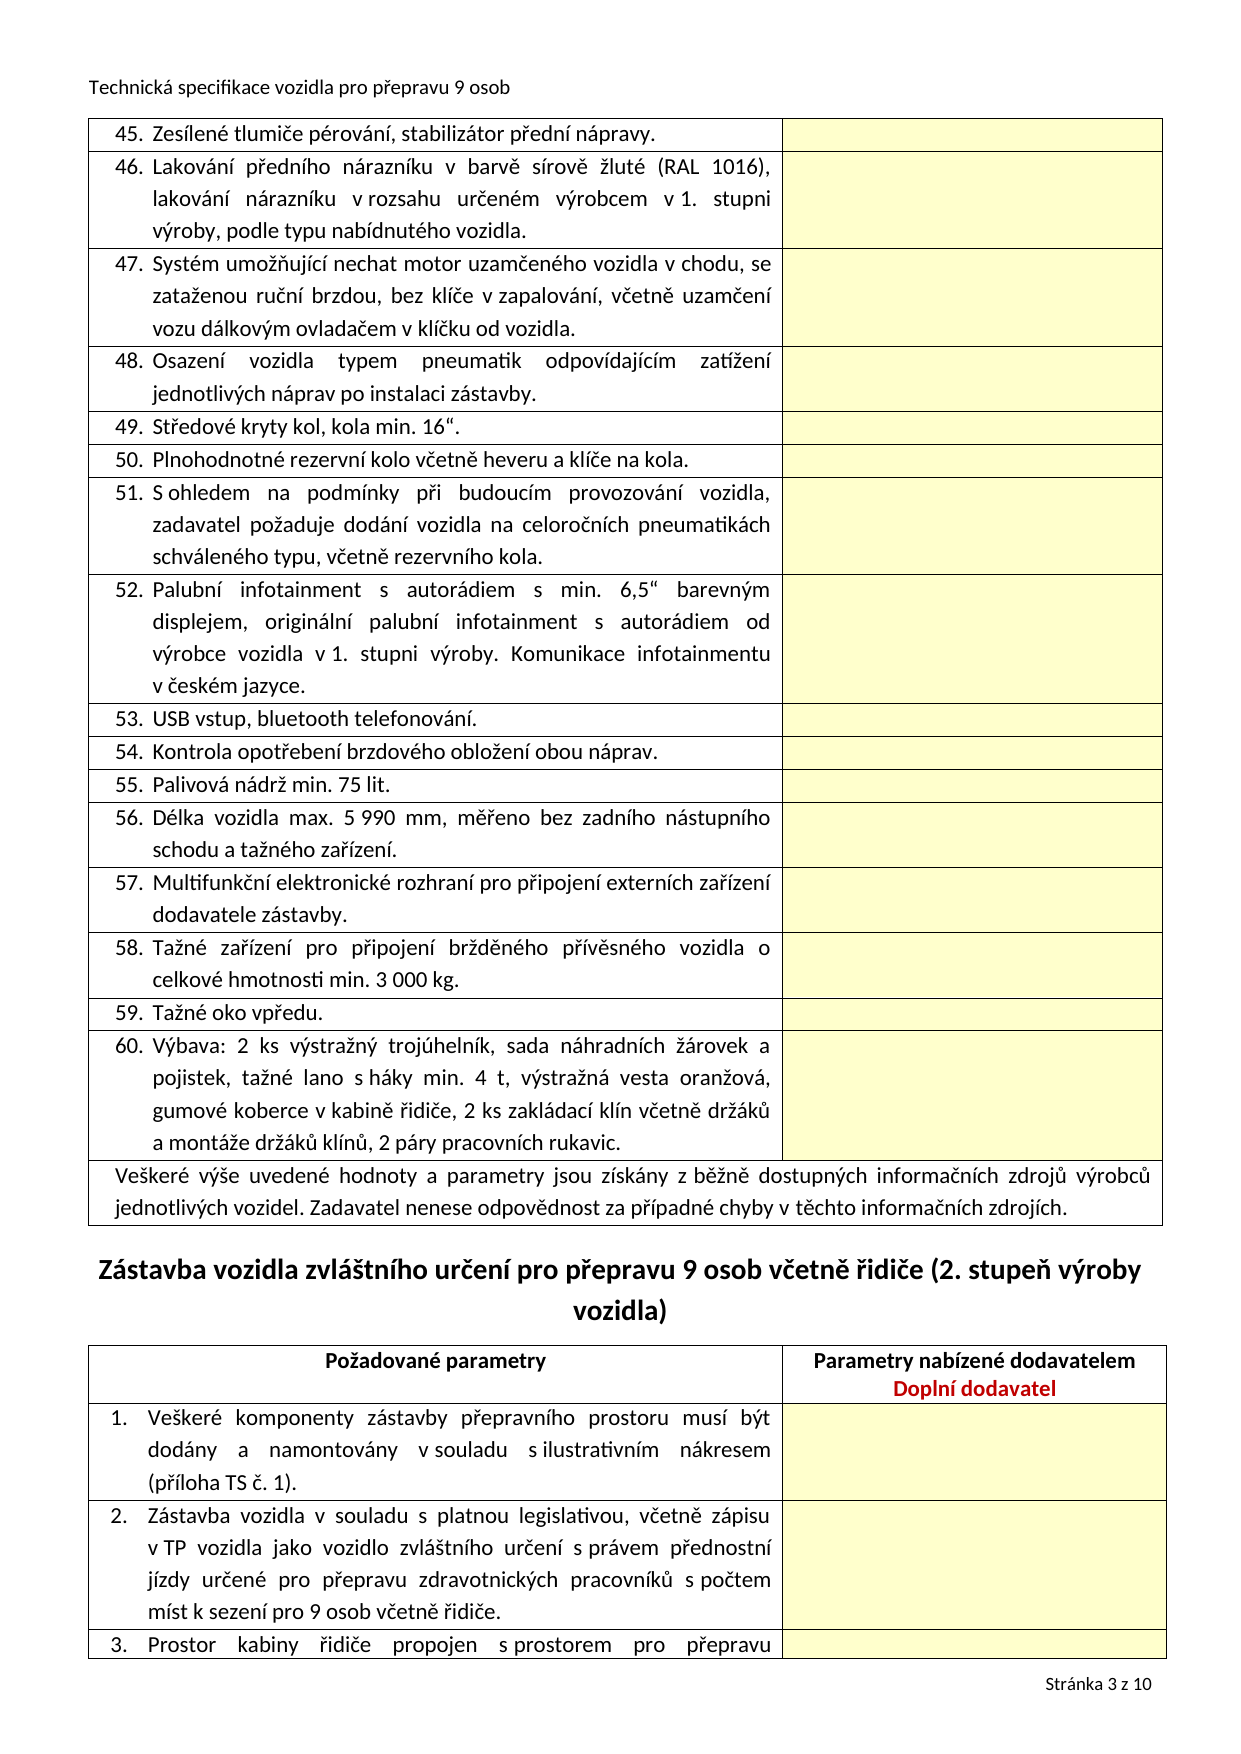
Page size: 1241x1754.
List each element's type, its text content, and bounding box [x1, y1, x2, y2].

table_cell [783, 412, 1162, 444]
table_cell Tažné oko vpředu. [89, 999, 782, 1030]
table_cell [783, 119, 1162, 151]
table_cell USB vstup, bluetooth telefonování. [89, 704, 782, 736]
table_cell Veškeré výše uvedené hodnoty a parametry jsou získány z běžně dostupných informačních zdrojů výrobců jednotlivých vozidel. Zadavatel nenese odpovědnost za případné chyby v těchto informačních zdrojích. [89, 1161, 1162, 1225]
table_cell Zástavba vozidla v souladu s platnou legislativou, včetně zápisu v TP vozidla jako vozidlo zvláštního určení s právem přednostní jízdy určené pro přepravu zdravotnických pracovníků s počtem míst k sezení pro 9 osob včetně řidiče. [89, 1501, 782, 1629]
table_cell [783, 770, 1162, 802]
table_cell S ohledem na podmínky při budoucím provozování vozidla, zadavatel požaduje dodání vozidla na celoročních pneumatikách schváleného typu, včetně rezervního kola. [89, 478, 782, 574]
table_cell Zesílené tlumiče pérování, stabilizátor přední nápravy. [89, 119, 782, 151]
table_cell [783, 249, 1162, 346]
table_cell [783, 868, 1162, 932]
table_cell [783, 152, 1162, 248]
table_cell [783, 803, 1162, 867]
table_cell [783, 478, 1162, 574]
table_cell Systém umožňující nechat motor uzamčeného vozidla v chodu, se zataženou ruční brzdou, bez klíče v zapalování, včetně uzamčení vozu dálkovým ovladačem v klíčku od vozidla. [89, 249, 782, 346]
table_cell Tažné zařízení pro připojení bržděného přívěsného vozidla o celkové hmotnosti min. 3 000 kg. [89, 933, 782, 997]
table_cell Multifunkční elektronické rozhraní pro připojení externích zařízení dodavatele zástavby. [89, 868, 782, 932]
table_cell Plnohodnotné rezervní kolo včetně heveru a klíče na kola. [89, 445, 782, 477]
table_cell [783, 1501, 1166, 1629]
subtitle Zástavba vozidla zvláštního určení pro přepravu 9 osob včetně řidiče (2. stupeň výroby vozidla) [89, 1251, 1152, 1327]
table_cell [783, 1404, 1166, 1500]
table_header Požadované parametry [89, 1346, 782, 1402]
table_cell Palivová nádrž min. 75 lit. [89, 770, 782, 802]
table_cell Lakování předního nárazníku v barvě sírově žluté (RAL 1016), lakování nárazníku v rozsahu určeném výrobcem v 1. stupni výroby, podle typu nabídnutého vozidla. [89, 152, 782, 248]
table_cell Osazení vozidla typem pneumatik odpovídajícím zatížení jednotlivých náprav po instalaci zástavby. [89, 347, 782, 411]
table_cell [783, 1630, 1166, 1658]
table_cell Palubní infotainment s autorádiem s min. 6,5“ barevným displejem, originální palubní infotainment s autorádiem od výrobce vozidla v 1. stupni výroby. Komunikace infotainmentu v českém jazyce. [89, 575, 782, 703]
table_cell [783, 1031, 1162, 1160]
table_cell Délka vozidla max. 5 990 mm, měřeno bez zadního nástupního schodu a tažného zařízení. [89, 803, 782, 867]
table_cell [783, 737, 1162, 769]
table_cell Výbava: 2 ks výstražný trojúhelník, sada náhradních žárovek a pojistek, tažné lano s háky min. 4 t, výstražná vesta oranžová, gumové koberce v kabině řidiče, 2 ks zakládací klín včetně držáků a montáže držáků klínů, 2 páry pracovních rukavic. [89, 1031, 782, 1160]
table_cell Kontrola opotřebení brzdového obložení obou náprav. [89, 737, 782, 769]
table_cell [783, 575, 1162, 703]
table_cell [783, 347, 1162, 411]
table_cell [783, 704, 1162, 736]
table_header Parametry nabízené dodavatelem Doplní dodavatel [783, 1346, 1166, 1402]
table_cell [89, 1630, 782, 1658]
table_cell Středové kryty kol, kola min. 16“. [89, 412, 782, 444]
table_cell [783, 933, 1162, 997]
table_cell [783, 445, 1162, 477]
table_cell Veškeré komponenty zástavby přepravního prostoru musí být dodány a namontovány v souladu s ilustrativním nákresem (příloha TS č. 1). [89, 1404, 782, 1500]
table_cell [783, 999, 1162, 1030]
